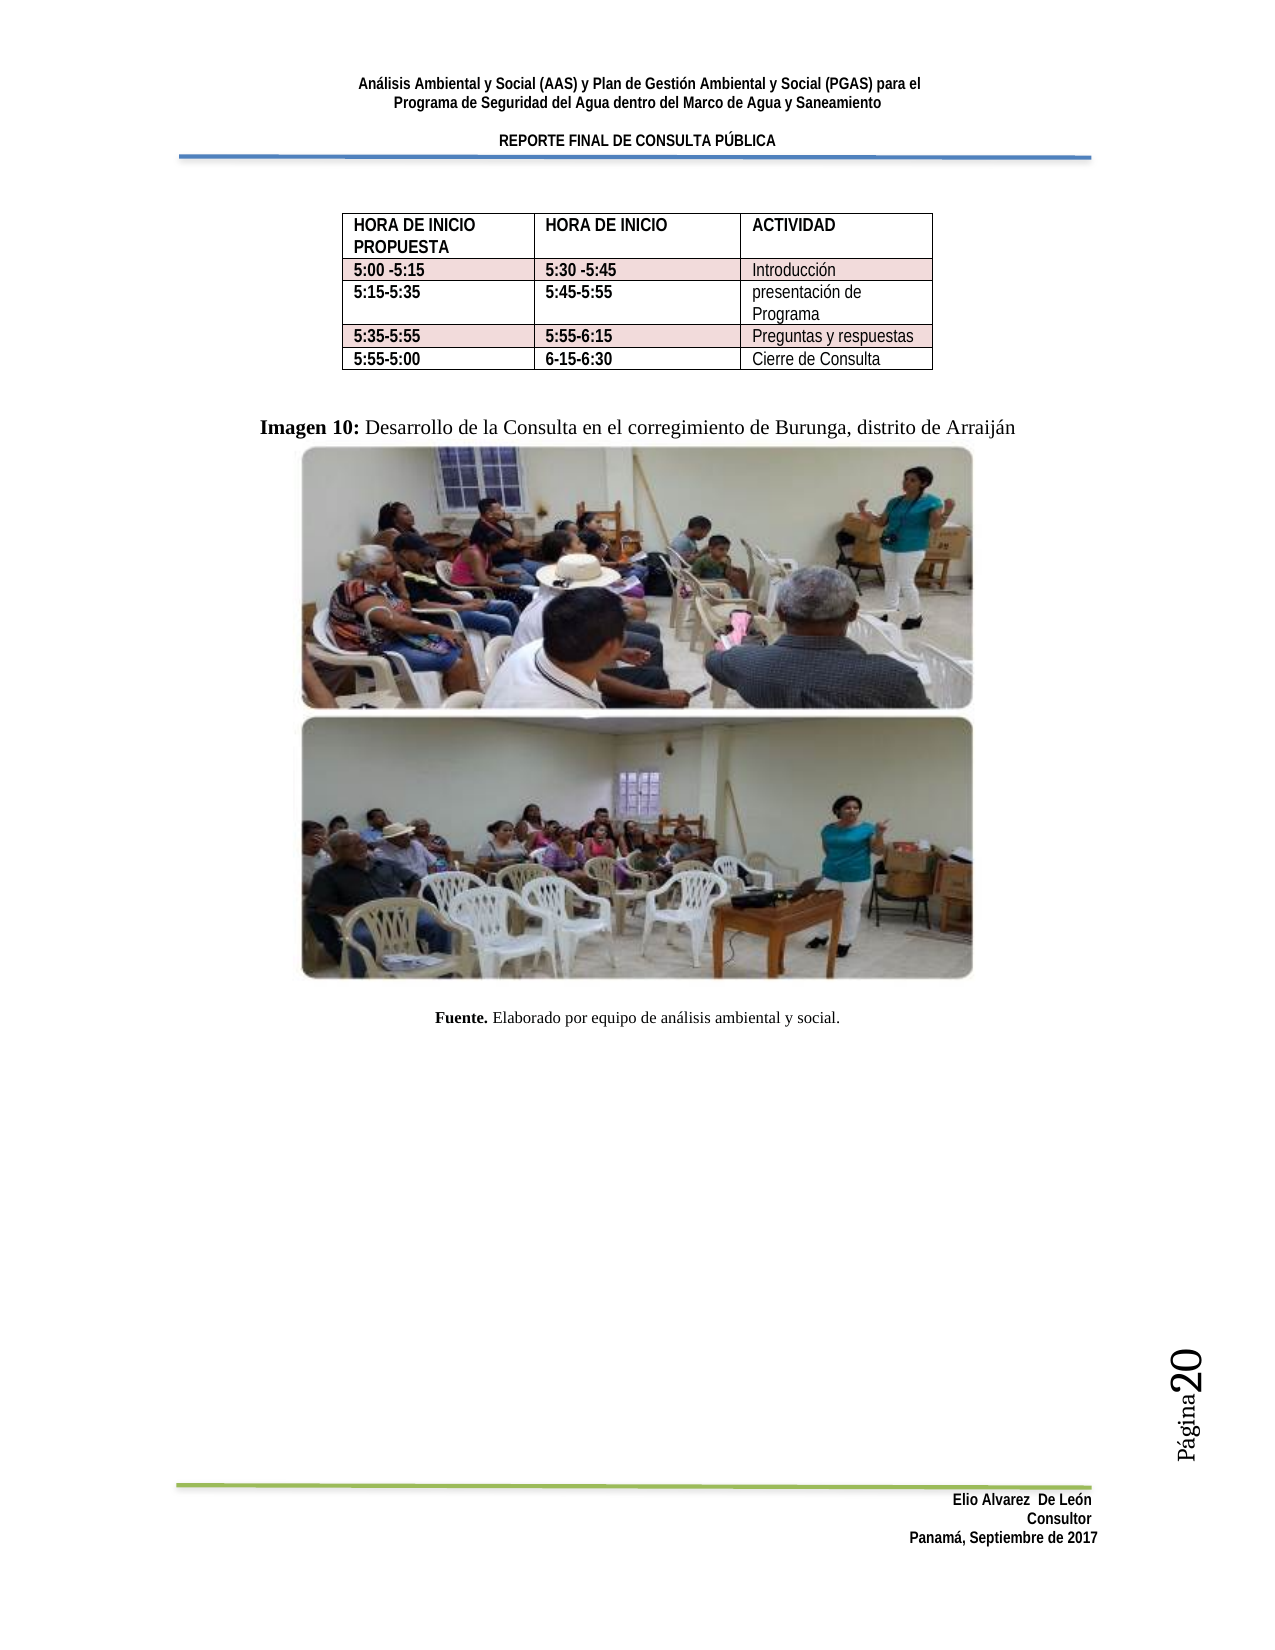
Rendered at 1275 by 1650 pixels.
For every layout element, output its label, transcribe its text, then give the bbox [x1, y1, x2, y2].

table_cell 5:00 -5:15 [343, 259, 534, 280]
table_cell Cierre de Consulta [741, 348, 932, 369]
table_cell Introducción [741, 259, 932, 280]
table_cell Preguntas y respuestas [741, 325, 932, 347]
text Fuente. Elaborado por equipo de análisis ambiental y social. [177, 1008, 1098, 1027]
table_cell presentación de Programa [741, 281, 932, 324]
text Imagen 10: Desarrollo de la Consulta en el corregimiento de Burunga, distrito de Arraiján [983, 415, 1098, 987]
table_cell 5:55-5:00 [343, 348, 534, 369]
table_cell 5:55-6:15 [535, 325, 740, 347]
table_header HORA DE INICIO [535, 214, 740, 257]
table_cell 5:45-5:55 [535, 281, 740, 324]
table_header HORA DE INICIO PROPUESTA [343, 214, 534, 257]
text Imagen 10: Desarrollo de la Consulta en el corregimiento de Burunga, distrito de Arraiján [177, 415, 628, 987]
table_cell 6-15-6:30 [535, 348, 740, 369]
table_cell 5:30 -5:45 [535, 259, 740, 280]
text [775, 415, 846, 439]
table_cell 5:15-5:35 [343, 281, 534, 324]
table_header ACTIVIDAD [741, 214, 932, 257]
picture [292, 439, 983, 987]
table_cell 5:35-5:55 [343, 325, 534, 347]
